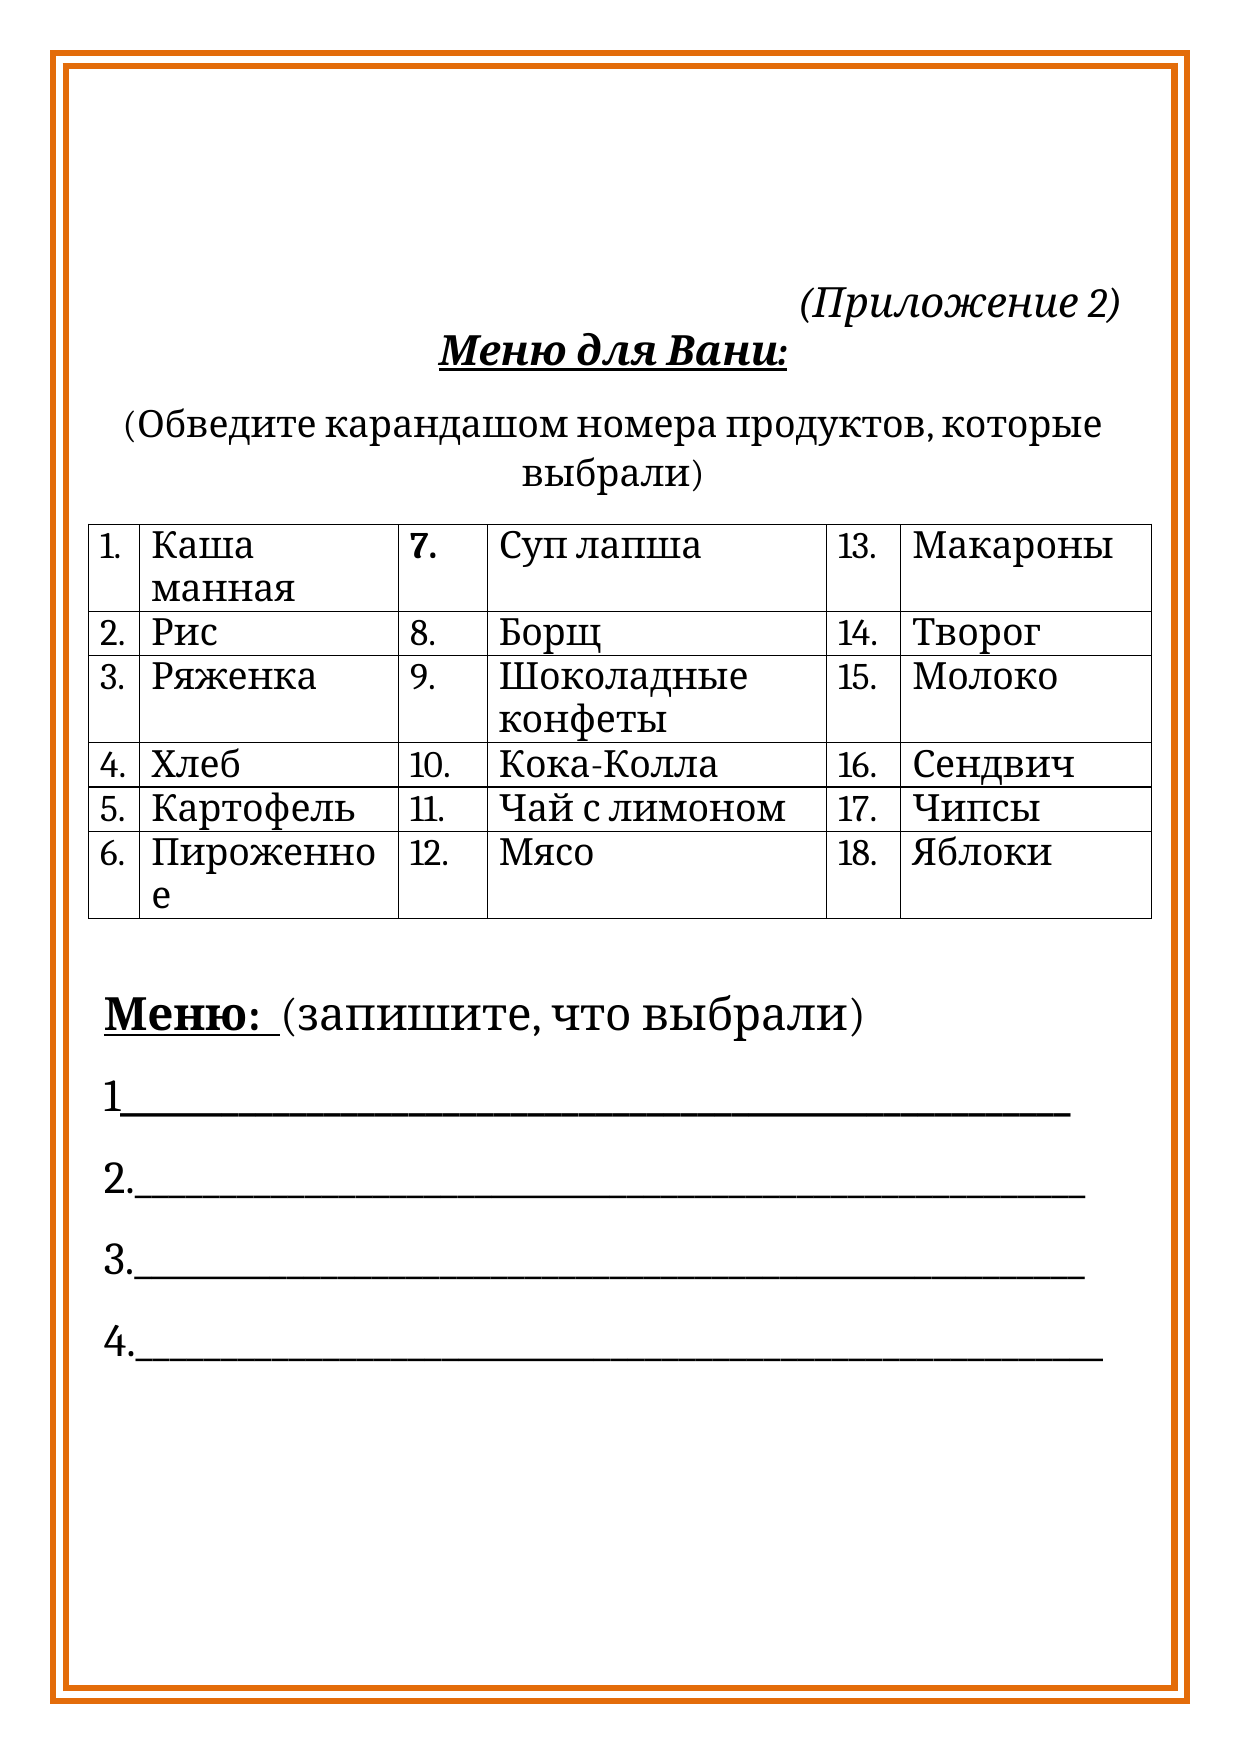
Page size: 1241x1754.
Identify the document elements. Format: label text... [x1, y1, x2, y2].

table_cell Сендвич [901, 743, 1151, 786]
table_cell Творог [901, 612, 1151, 655]
table_cell 6. [89, 832, 139, 918]
table_header Макароны [901, 525, 1151, 611]
table_cell Пироженное [140, 832, 398, 918]
text Меню: (запишите, что выбрали) [103, 989, 1122, 1042]
text 1________________________________________________________ [103, 1071, 1122, 1123]
table_cell 10. [399, 743, 487, 786]
text (Приложение 2) [103, 279, 1122, 327]
table_cell 11. [399, 788, 487, 831]
table_cell 18. [827, 832, 900, 918]
table_cell Чипсы [901, 788, 1151, 831]
table_cell 4. [89, 743, 139, 786]
table_cell 14. [827, 612, 900, 655]
table_cell Кока-Колла [488, 743, 826, 786]
table_cell Молоко [901, 656, 1151, 742]
table_cell Мясо [488, 832, 826, 918]
table_cell 12. [399, 832, 487, 918]
table_cell Ряженка [140, 656, 398, 742]
table_cell 15. [827, 656, 900, 742]
table_header 1. [89, 525, 139, 611]
table_cell 16. [827, 743, 900, 786]
table_cell Картофель [140, 788, 398, 831]
text 2.________________________________________________________ [103, 1152, 1122, 1205]
table_header Каша манная [140, 525, 398, 611]
table_cell Борщ [488, 612, 826, 655]
table_cell 17. [827, 788, 900, 831]
table_cell Хлеб [140, 743, 398, 786]
table_header 13. [827, 525, 900, 611]
text 3.________________________________________________________ [103, 1233, 1122, 1286]
table_header 7. [399, 525, 487, 611]
table_cell 8. [399, 612, 487, 655]
table_cell 3. [89, 656, 139, 742]
table_cell Рис [140, 612, 398, 655]
table_cell 9. [399, 656, 487, 742]
table_cell Чай с лимоном [488, 788, 826, 831]
table_cell 2. [89, 612, 139, 655]
text (Обведите карандашом номера продуктов, которые выбрали) [103, 403, 1122, 496]
text 4._________________________________________________________ [103, 1315, 1122, 1367]
table_cell Шоколадные конфеты [488, 656, 826, 742]
text Меню для Вани: [103, 327, 1122, 375]
table_cell 5. [89, 788, 139, 831]
table_cell Яблоки [901, 832, 1151, 918]
table_header Суп лапша [488, 525, 826, 611]
